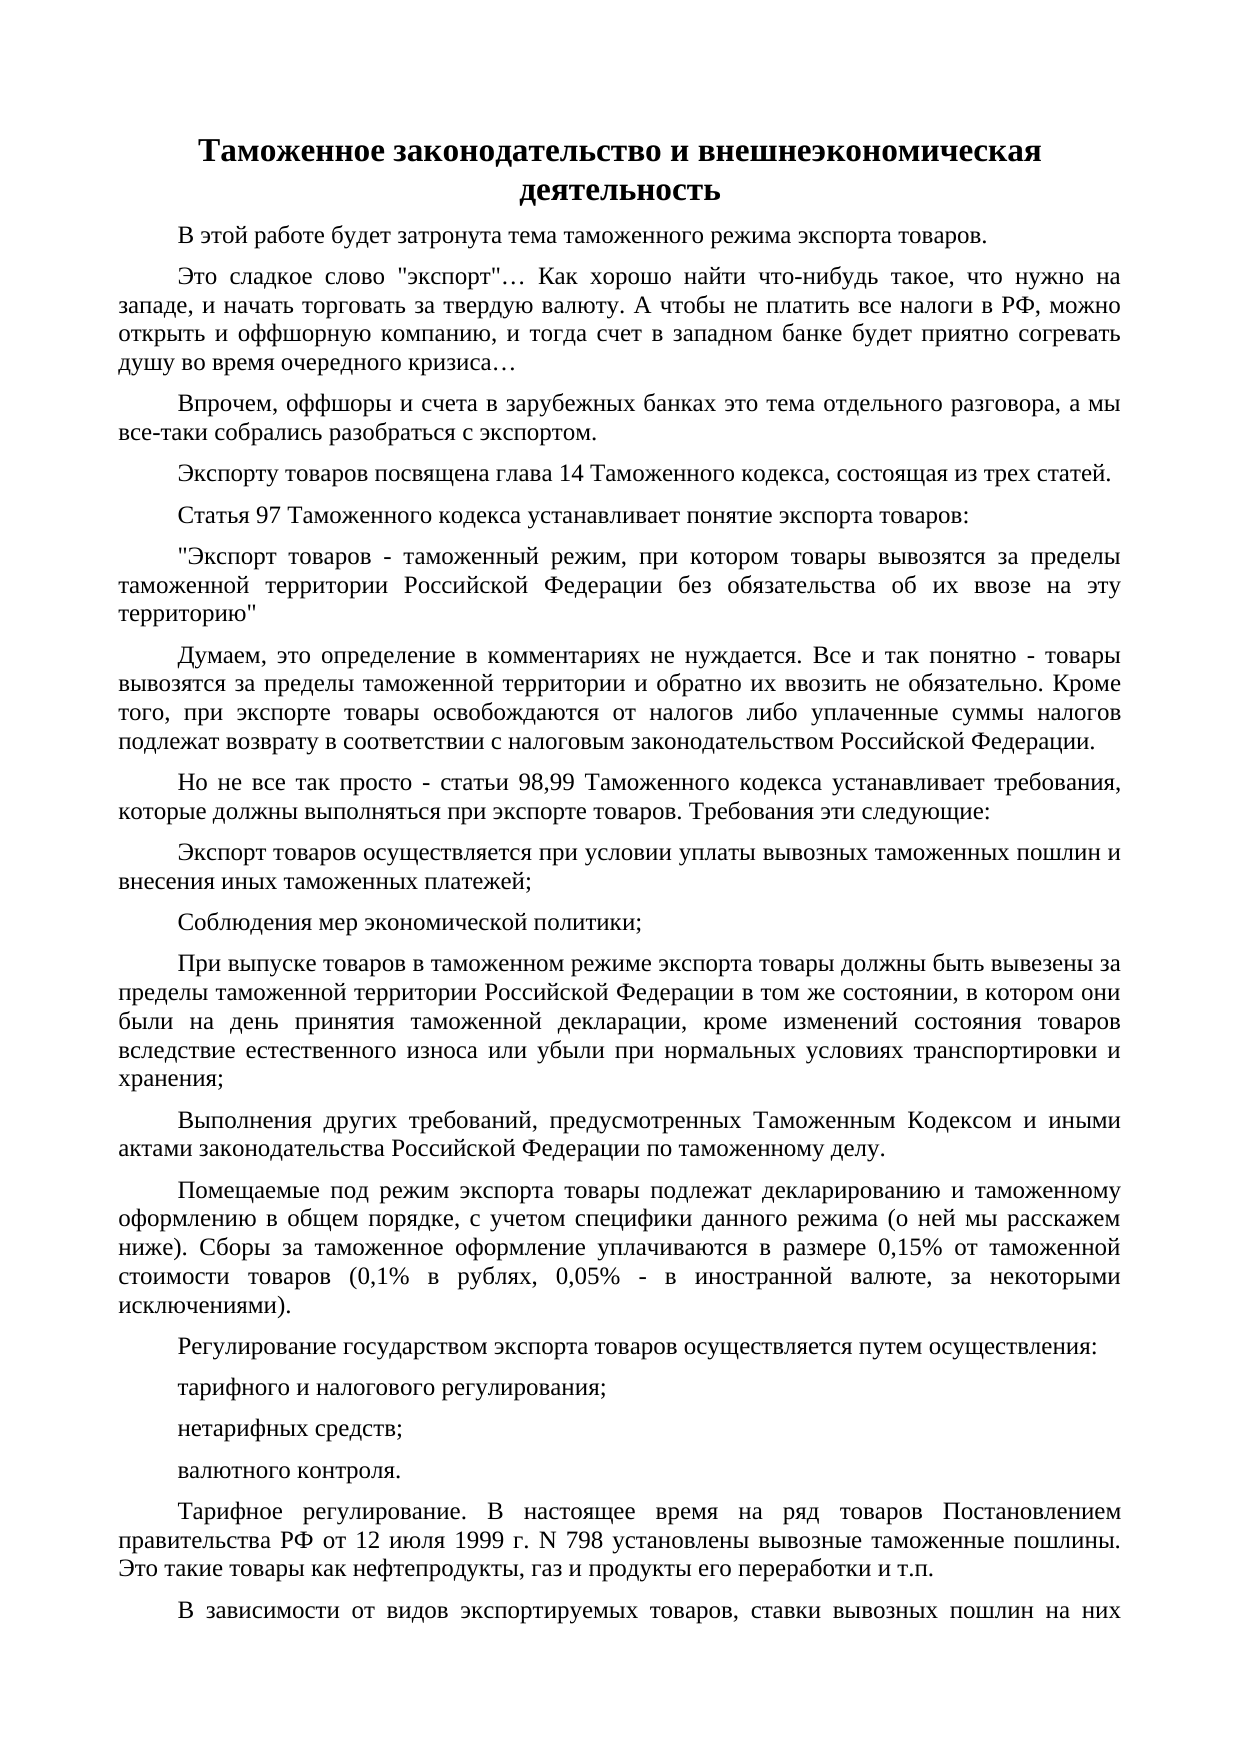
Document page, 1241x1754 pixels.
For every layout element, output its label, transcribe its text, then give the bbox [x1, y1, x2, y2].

text Это сладкое слово "экспорт"… Как хорошо найти что-нибудь такое, что нужно на западе, и начать торговать за твердую валюту. А чтобы не платить все налоги в РФ, можно открыть и оффшорную компанию, и тогда счет в западном банке будет приятно согревать душу во время очередного кризиса… [118, 261, 1122, 376]
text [118, 1595, 1122, 1623]
text Статья 97 Таможенного кодекса устанавливает понятие экспорта товаров: [118, 500, 1122, 528]
text Регулирование государством экспорта товаров осуществляется путем осуществления: [118, 1331, 1122, 1360]
text Думаем, это определение в комментариях не нуждается. Все и так понятно - товары вывозятся за пределы таможенной территории и обратно их ввозить не обязательно. Кроме того, при экспорте товары освобождаются от налогов либо уплаченные суммы налогов подлежат возврату в соответствии с налоговым законодательством Российской Федерации. [118, 640, 1122, 755]
text В этой работе будет затронута тема таможенного режима экспорта товаров. [118, 220, 1122, 248]
text валютного контроля. [118, 1455, 1122, 1483]
text "Экспорт товаров - таможенный режим, при котором товары вывозятся за пределы таможенной территории Российской Федерации без обязательства об их ввозе на эту территорию" [118, 541, 1122, 627]
text Экспорт товаров осуществляется при условии уплаты вывозных таможенных пошлин и внесения иных таможенных платежей; [118, 837, 1122, 895]
text Выполнения других требований, предусмотренных Таможенным Кодексом и иными актами законодательства Российской Федерации по таможенному делу. [118, 1105, 1122, 1162]
text При выпуске товаров в таможенном режиме экспорта товары должны быть вывезены за пределы таможенной территории Российской Федерации в том же состоянии, в котором они были на день принятия таможенной декларации, кроме изменений состояния товаров вследствие естественного износа или убыли при нормальных условиях транспортировки и хранения; [118, 948, 1122, 1092]
text Впрочем, оффшоры и счета в зарубежных банках это тема отдельного разговора, а мы все-таки собрались разобраться с экспортом. [118, 388, 1122, 446]
text Таможенное законодательство и внешнеэкономическая деятельность [118, 131, 1122, 207]
text Экспорту товаров посвящена глава 14 Таможенного кодекса, состоящая из трех статей. [118, 458, 1122, 487]
text Но не все так просто - статьи 98,99 Таможенного кодекса устанавливает требования, которые должны выполняться при экспорте товаров. Требования эти следующие: [118, 767, 1122, 825]
text нетарифных средств; [118, 1413, 1122, 1442]
text тарифного и налогового регулирования; [118, 1372, 1122, 1401]
text Тарифное регулирование. В настоящее время на ряд товаров Постановлением правительства РФ от 12 июля 1999 г. N 798 установлены вывозные таможенные пошлины. Это такие товары как нефтепродукты, газ и продукты его переработки и т.п. [118, 1496, 1122, 1582]
text Соблюдения мер экономической политики; [118, 907, 1122, 936]
text Помещаемые под режим экспорта товары подлежат декларированию и таможенному оформлению в общем порядке, с учетом специфики данного режима (о ней мы расскажем ниже). Сборы за таможенное оформление уплачиваются в размере 0,15% от таможенной стоимости товаров (0,1% в рублях, 0,05% - в иностранной валюте, за некоторыми исключениями). [118, 1175, 1122, 1318]
